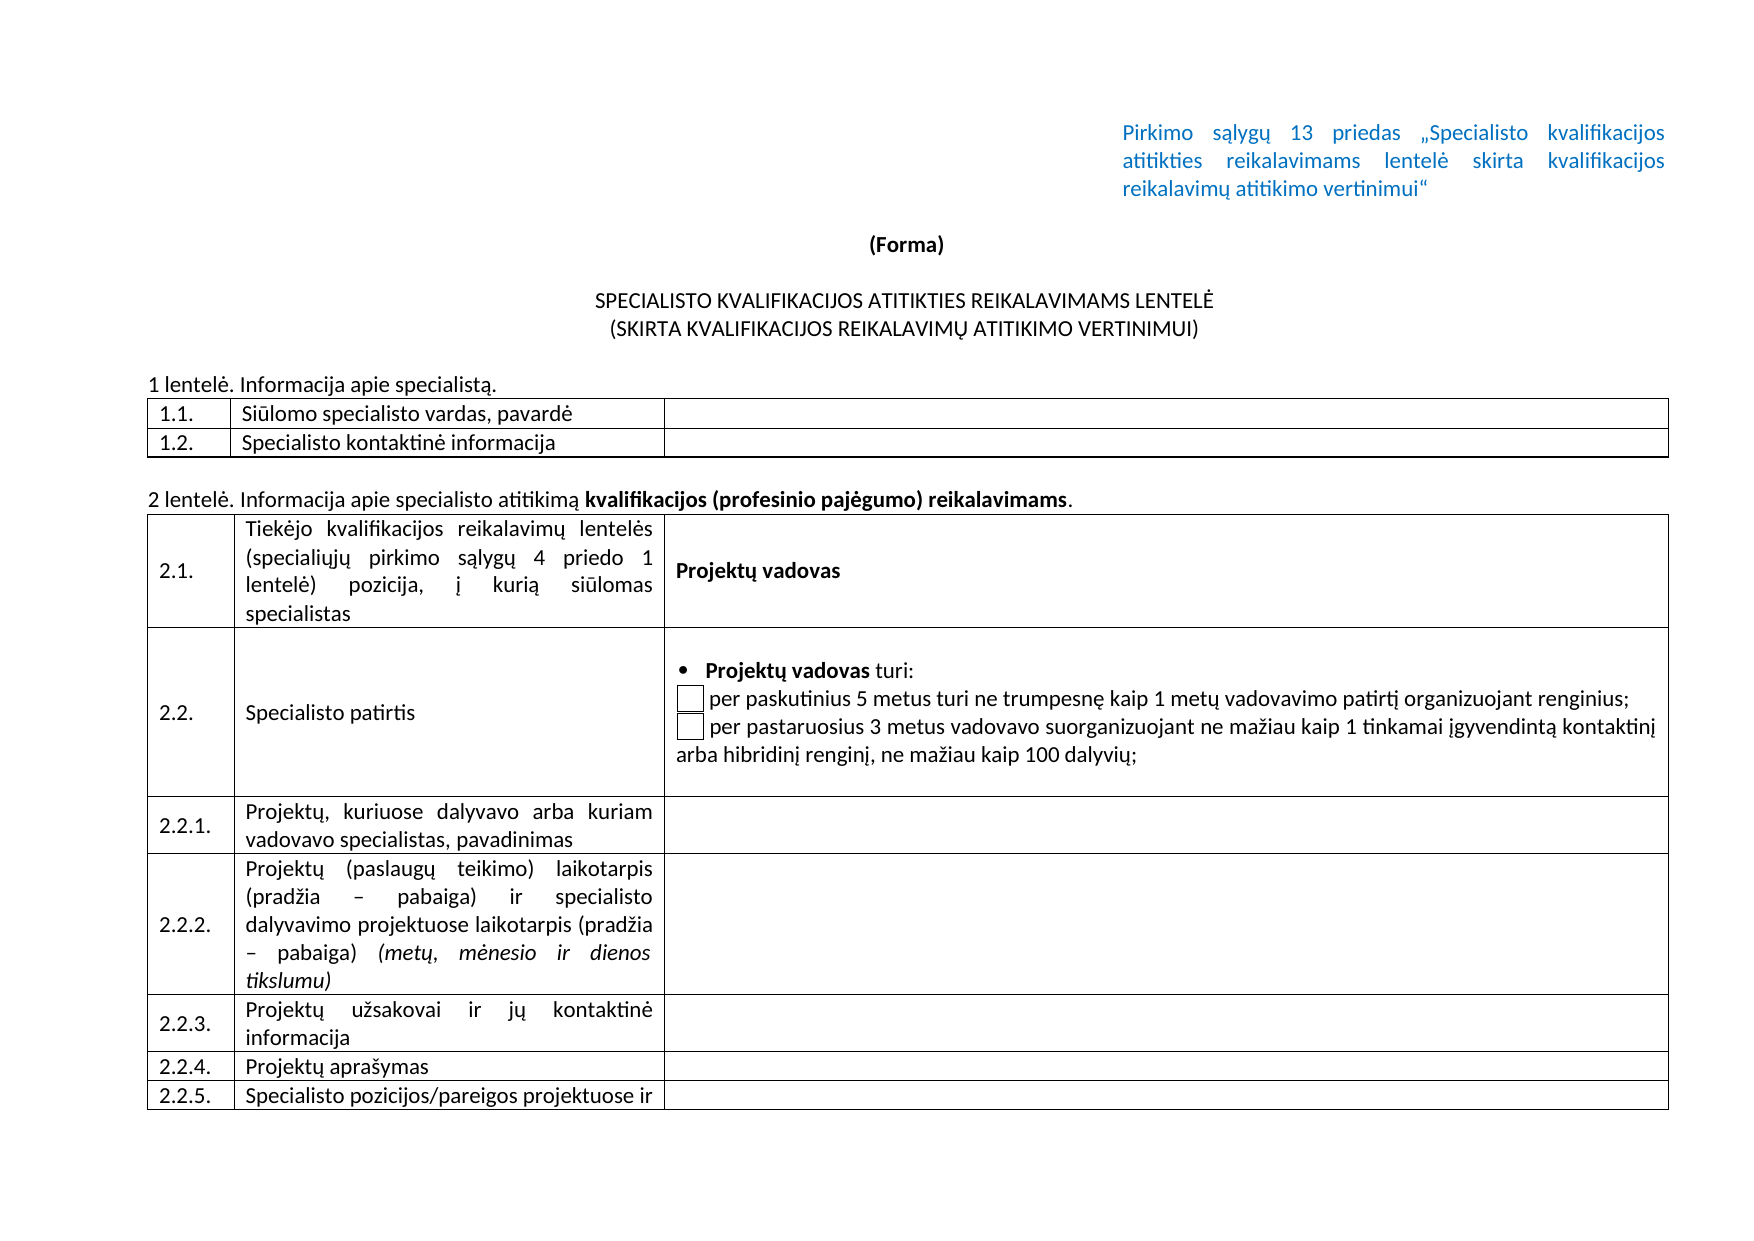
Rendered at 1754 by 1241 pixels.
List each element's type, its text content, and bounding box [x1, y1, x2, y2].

subtitle Pirkimo sąlygų 13 priedas „Specialisto kvalifikacijos atitikties reikalavimams lentelė skirta kvalifikacijos reikalavimų atitikimo vertinimui“ [1122, 118, 1665, 202]
table_cell [665, 995, 1668, 1051]
table_cell Projektų vadovas turi: per paskutinius 5 metus turi ne trumpesnę kaip 1 metų vadovavimo patirtį organizuojant renginius; per pastaruosius 3 metus vadovavo suorganizuojant ne mažiau kaip 1 tinkamai įgyvendintą kontaktinį arba hibridinį renginį, ne mažiau kaip 100 dalyvių; [665, 628, 1668, 796]
table_cell [665, 1052, 1668, 1080]
table_cell 2.2.4. [148, 1052, 234, 1080]
text 2 lentelė. Informacija apie specialisto atitikimą kvalifikacijos (profesinio pajėgumo) reikalavimams. [148, 486, 1665, 513]
text SPECIALISTO KVALIFIKACIJOS ATITIKTIES REIKALAVIMAMS LENTELĖ [148, 286, 1661, 314]
table_cell Projektų, kuriuose dalyvavo arba kuriam vadovavo specialistas, pavadinimas [235, 797, 664, 853]
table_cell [235, 1081, 664, 1109]
table_cell 2.2.3. [148, 995, 234, 1051]
table_cell [665, 429, 1668, 456]
table_cell 2.2.2. [148, 854, 234, 994]
table_cell [665, 1081, 1668, 1109]
table_cell Projektų (paslaugų teikimo) laikotarpis (pradžia – pabaiga) ir specialisto dalyvavimo projektuose laikotarpis (pradžia – pabaiga) (metų, mėnesio ir dienos tikslumu) [235, 854, 664, 994]
table_cell [665, 854, 1668, 994]
table_cell 2.2. [148, 628, 234, 796]
table_header Projektų vadovas [665, 515, 1668, 627]
table_cell [665, 797, 1668, 853]
text 1 lentelė. Informacija apie specialistą. [148, 370, 1665, 398]
table_cell Specialisto kontaktinė informacija [231, 429, 664, 456]
table_cell 1.2. [148, 429, 230, 456]
table_cell Projektų aprašymas [235, 1052, 664, 1080]
table_cell 2.2.1. [148, 797, 234, 853]
table_header 2.1. [148, 515, 234, 627]
table_header Tiekėjo kvalifikacijos reikalavimų lentelės (specialiųjų pirkimo sąlygų 4 priedo 1 lentelė) pozicija, į kurią siūlomas specialistas [235, 515, 664, 627]
table_header Siūlomo specialisto vardas, pavardė [231, 399, 664, 427]
table_header 1.1. [148, 399, 230, 427]
text (Forma) [148, 230, 1665, 258]
text (SKIRTA KVALIFIKACIJOS REIKALAVIMŲ ATITIKIMO VERTINIMUI) [148, 314, 1661, 342]
table_cell 2.2.5. [148, 1081, 234, 1109]
table_cell Specialisto patirtis [235, 628, 664, 796]
table_cell Projektų užsakovai ir jų kontaktinė informacija [235, 995, 664, 1051]
table_header [665, 399, 1668, 427]
